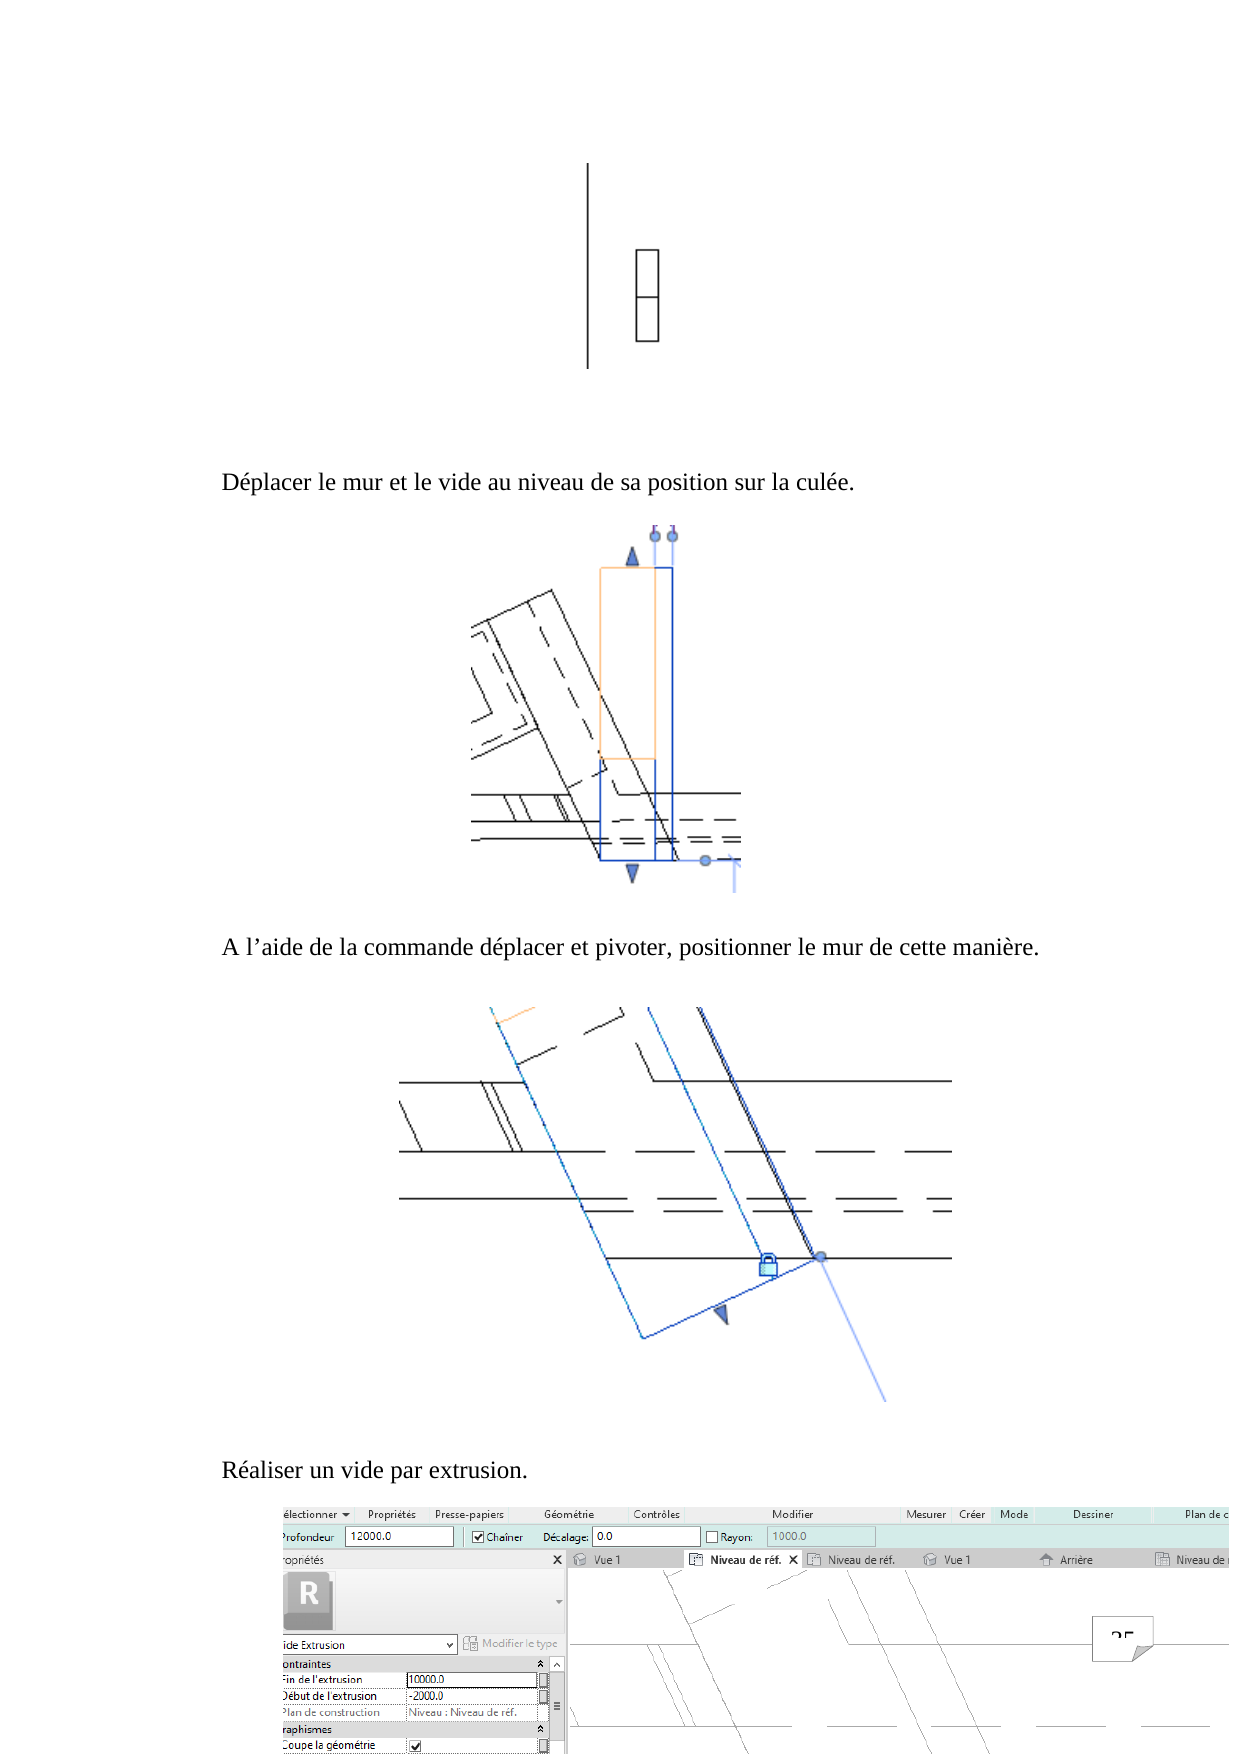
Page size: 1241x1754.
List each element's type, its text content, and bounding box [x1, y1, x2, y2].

picture [283, 1507, 1229, 1754]
picture [446, 163, 741, 369]
picture [471, 525, 741, 893]
picture [399, 1007, 952, 1402]
text A l’aide de la commande déplacer et pivoter, positionner le mur de cette manière. [148, 932, 1093, 961]
text Déplacer le mur et le vide au niveau de sa position sur la culée. [148, 467, 1093, 496]
text Réaliser un vide par extrusion. [148, 1455, 1093, 1484]
